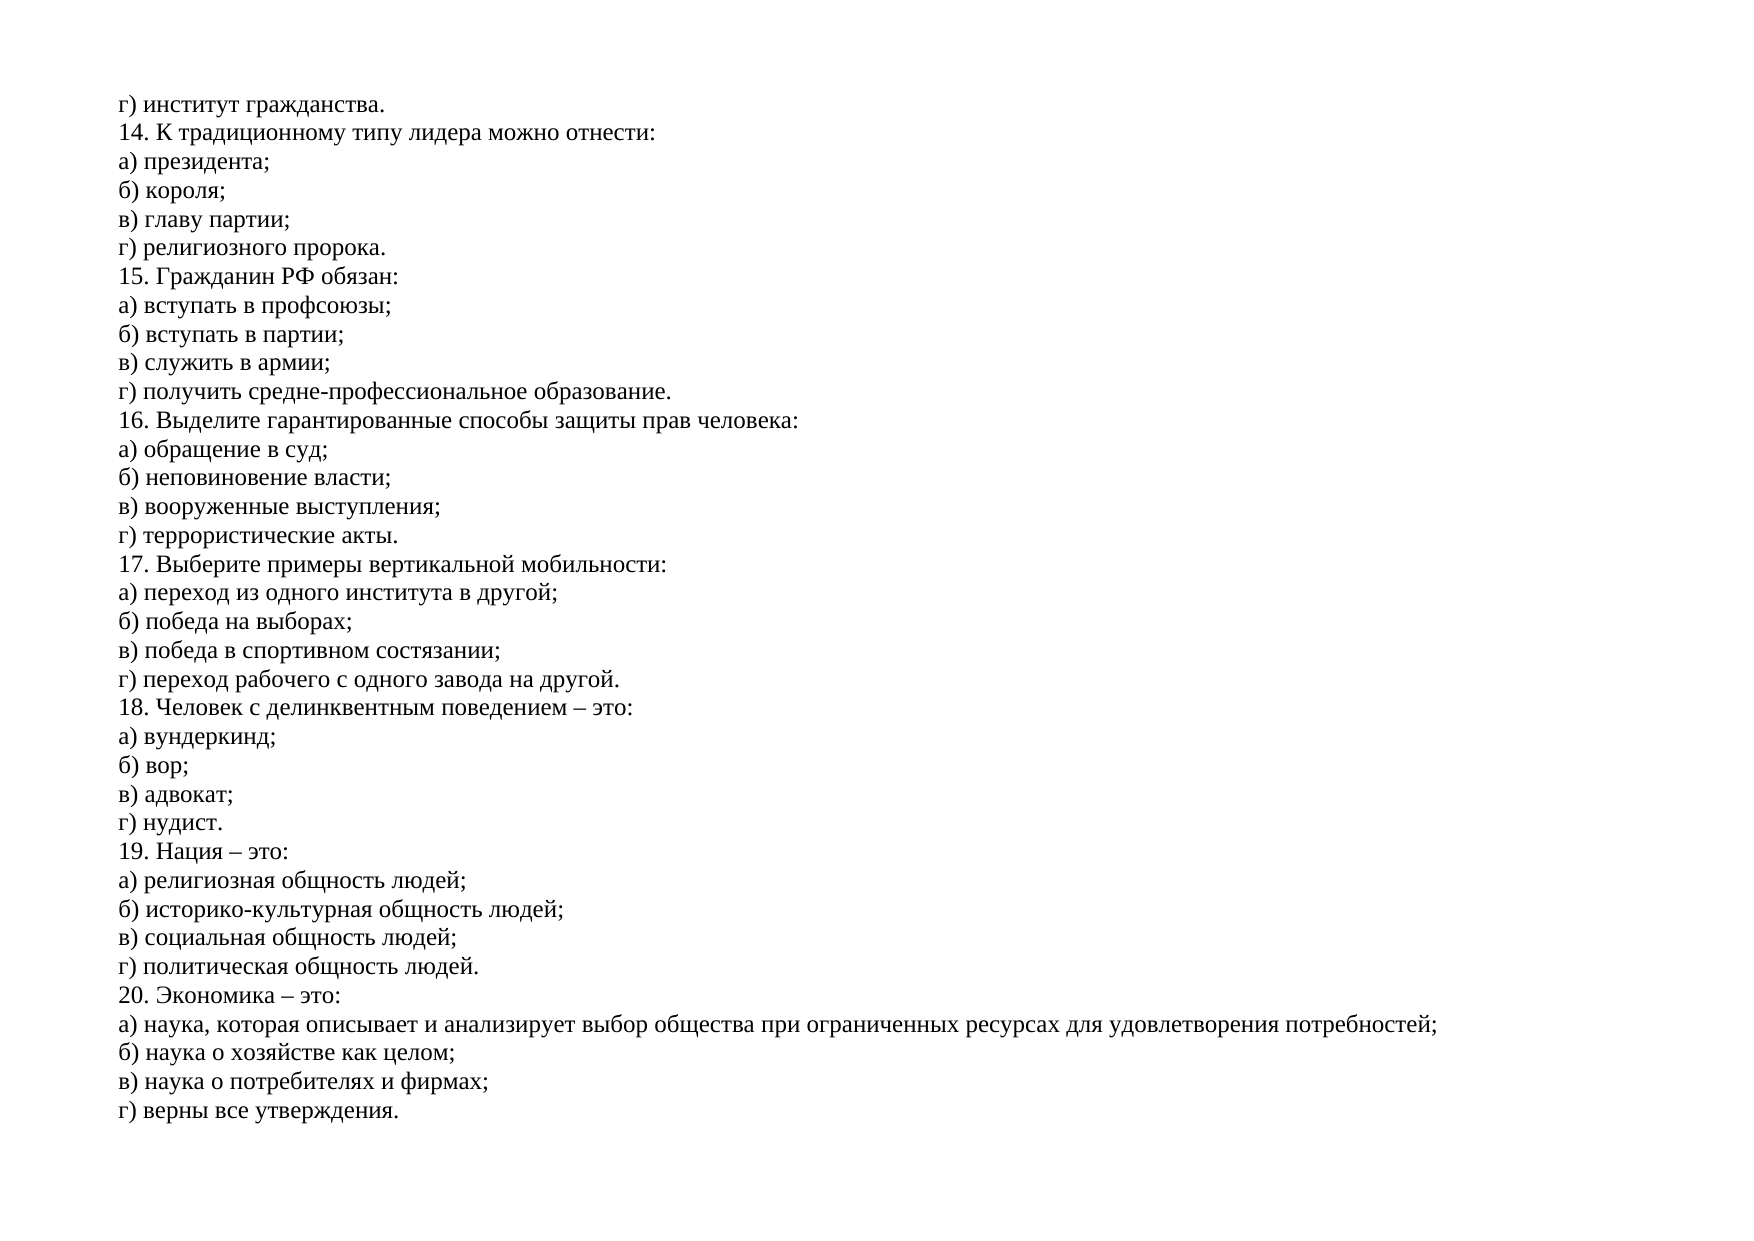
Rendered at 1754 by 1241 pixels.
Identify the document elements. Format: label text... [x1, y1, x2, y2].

text в) вооруженные выступления; [118, 491, 1636, 520]
text в) наука о потребителях и фирмах; [118, 1066, 1636, 1095]
text г) нудист. [118, 807, 1636, 836]
text г) террористические акты. [118, 520, 1636, 549]
text г) верны все утверждения. [118, 1095, 1636, 1124]
text г) политическая общность людей. [118, 951, 1636, 980]
text в) служить в армии; [118, 347, 1636, 376]
text в) главу партии; [118, 204, 1636, 232]
text б) вступать в партии; [118, 319, 1636, 347]
text г) получить средне-профессиональное образование. [118, 376, 1636, 405]
text б) неповиновение власти; [118, 462, 1636, 491]
text в) победа в спортивном состязании; [118, 635, 1636, 664]
text б) наука о хозяйстве как целом; [118, 1037, 1636, 1066]
text б) историко-культурная общность людей; [118, 894, 1636, 922]
text 15. Гражданин РФ обязан: [118, 261, 1636, 290]
text а) президента; [118, 146, 1636, 175]
text 18. Человек с делинквентным поведением – это: [118, 692, 1636, 721]
text 20. Экономика – это: [118, 980, 1636, 1009]
text г) институт гражданства. [118, 89, 1636, 117]
text 16. Выделите гарантированные способы защиты прав человека: [118, 405, 1636, 434]
text а) вступать в профсоюзы; [118, 290, 1636, 319]
text а) вундеркинд; [118, 721, 1636, 750]
text 19. Нация – это: [118, 836, 1636, 865]
text г) переход рабочего с одного завода на другой. [118, 664, 1636, 692]
text г) религиозного пророка. [118, 232, 1636, 261]
text 17. Выберите примеры вертикальной мобильности: [118, 549, 1636, 577]
text в) социальная общность людей; [118, 922, 1636, 951]
text а) религиозная общность людей; [118, 865, 1636, 894]
text в) адвокат; [118, 779, 1636, 807]
text а) наука, которая описывает и анализирует выбор общества при ограниченных ресурсах для удовлетворения потребностей; [118, 1009, 1636, 1037]
text б) короля; [118, 175, 1636, 204]
text а) обращение в суд; [118, 434, 1636, 462]
text б) вор; [118, 750, 1636, 779]
text б) победа на выборах; [118, 606, 1636, 635]
text 14. К традиционному типу лидера можно отнести: [118, 117, 1636, 146]
text а) переход из одного института в другой; [118, 577, 1636, 606]
